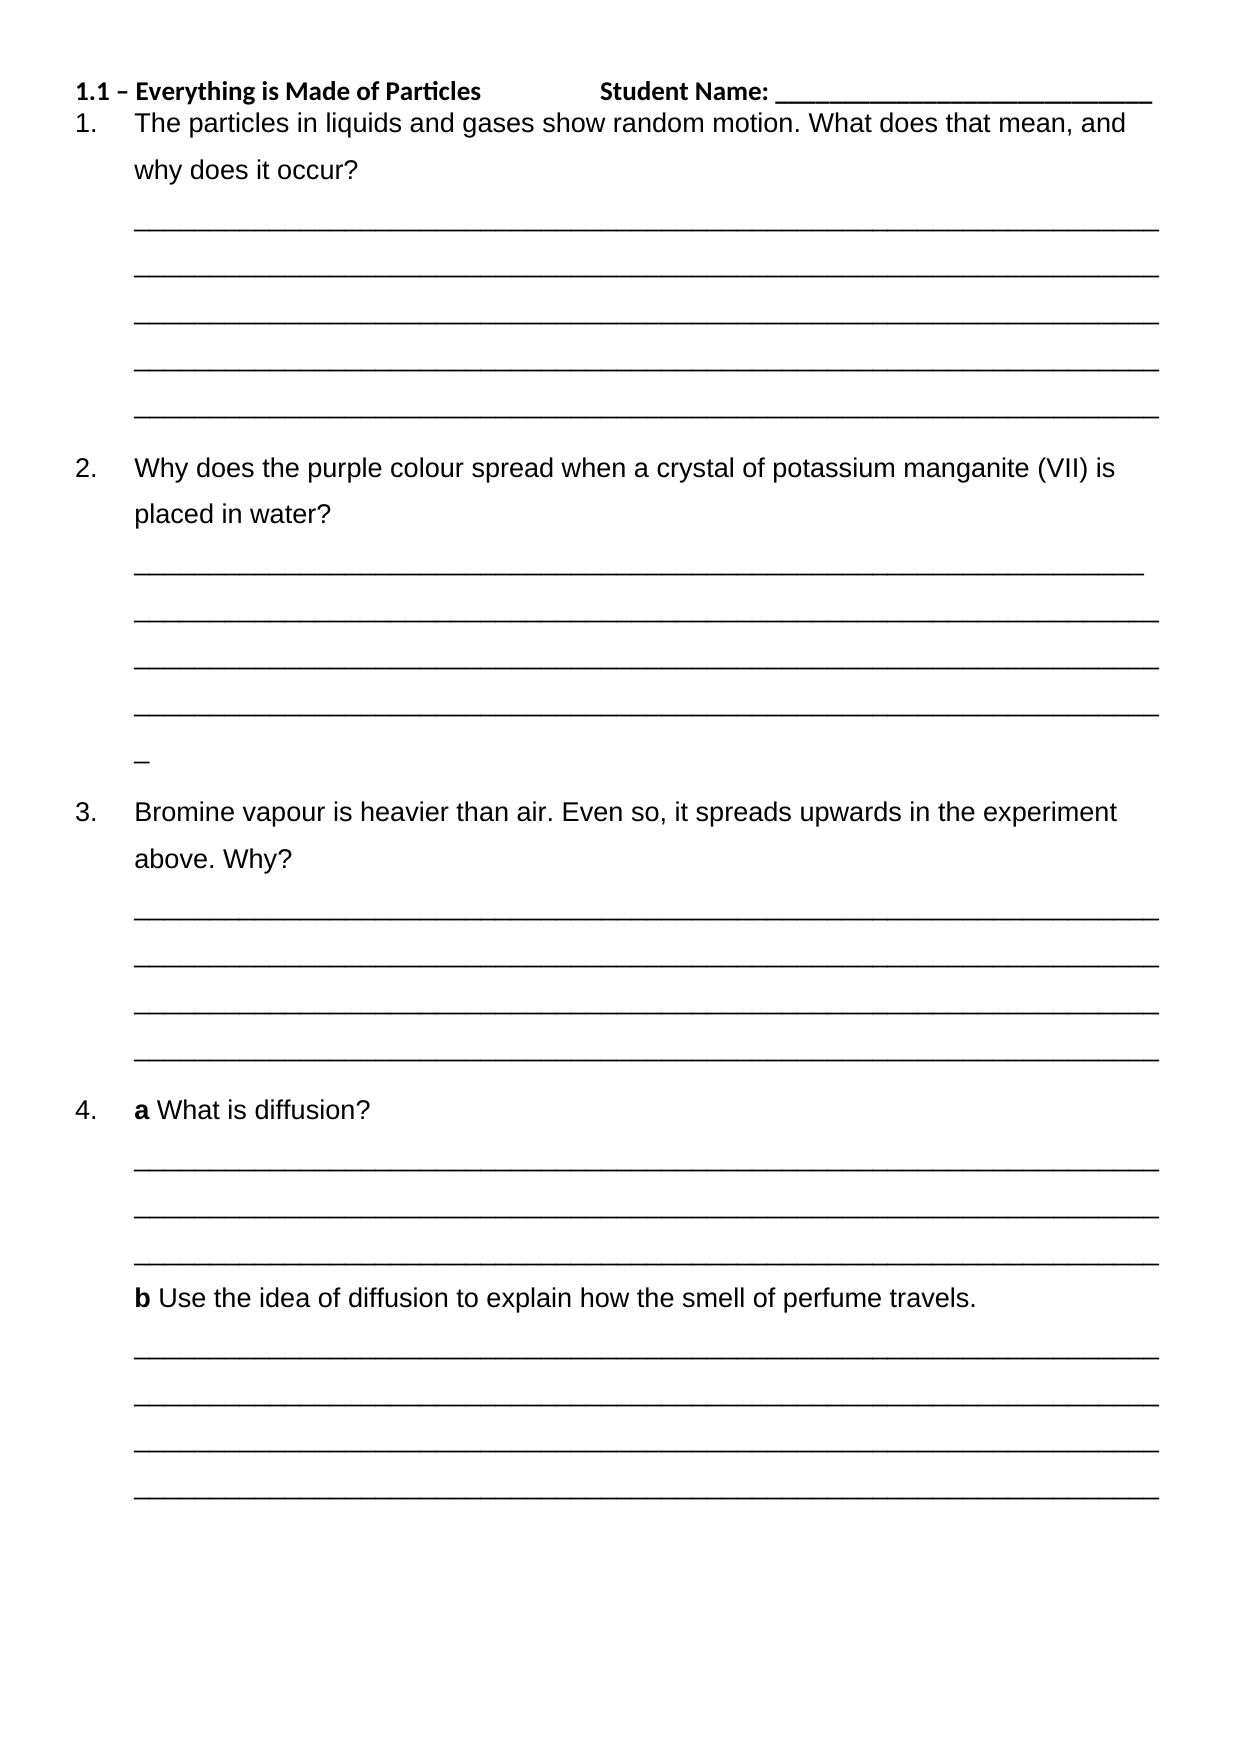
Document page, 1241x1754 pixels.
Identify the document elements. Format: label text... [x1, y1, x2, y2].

list Bromine vapour is heavier than air. Even so, it spreads upwards in the experiment above. Why? ________________________________________________________________________________________________________________________________________________________________________________________________________________________________________________________________________________ [75, 796, 1165, 1062]
list The particles in liquids and gases show random motion. What does that mean, and why does it occur? ____________________________________________________________________________________________________________________________________________________________________________________________________________________________________________________________________________________________________________________________________________________ [75, 107, 1165, 419]
list Why does the purple colour spread when a crystal of potassium manganite (VII) is placed in water? ________________________________________________________________________________________________________________________________________________________________________________________________________________________________________________________________________________ [75, 452, 1165, 764]
list a What is diffusion? ____________________________________________________________________________________________________________________________________________________________________________________________________________ b Use the idea of diffusion to explain how the smell of perfume travels. ________________________________________________________________________________________________________________________________________________________________________________________________________________________________________________________________________________ [75, 1094, 1165, 1501]
